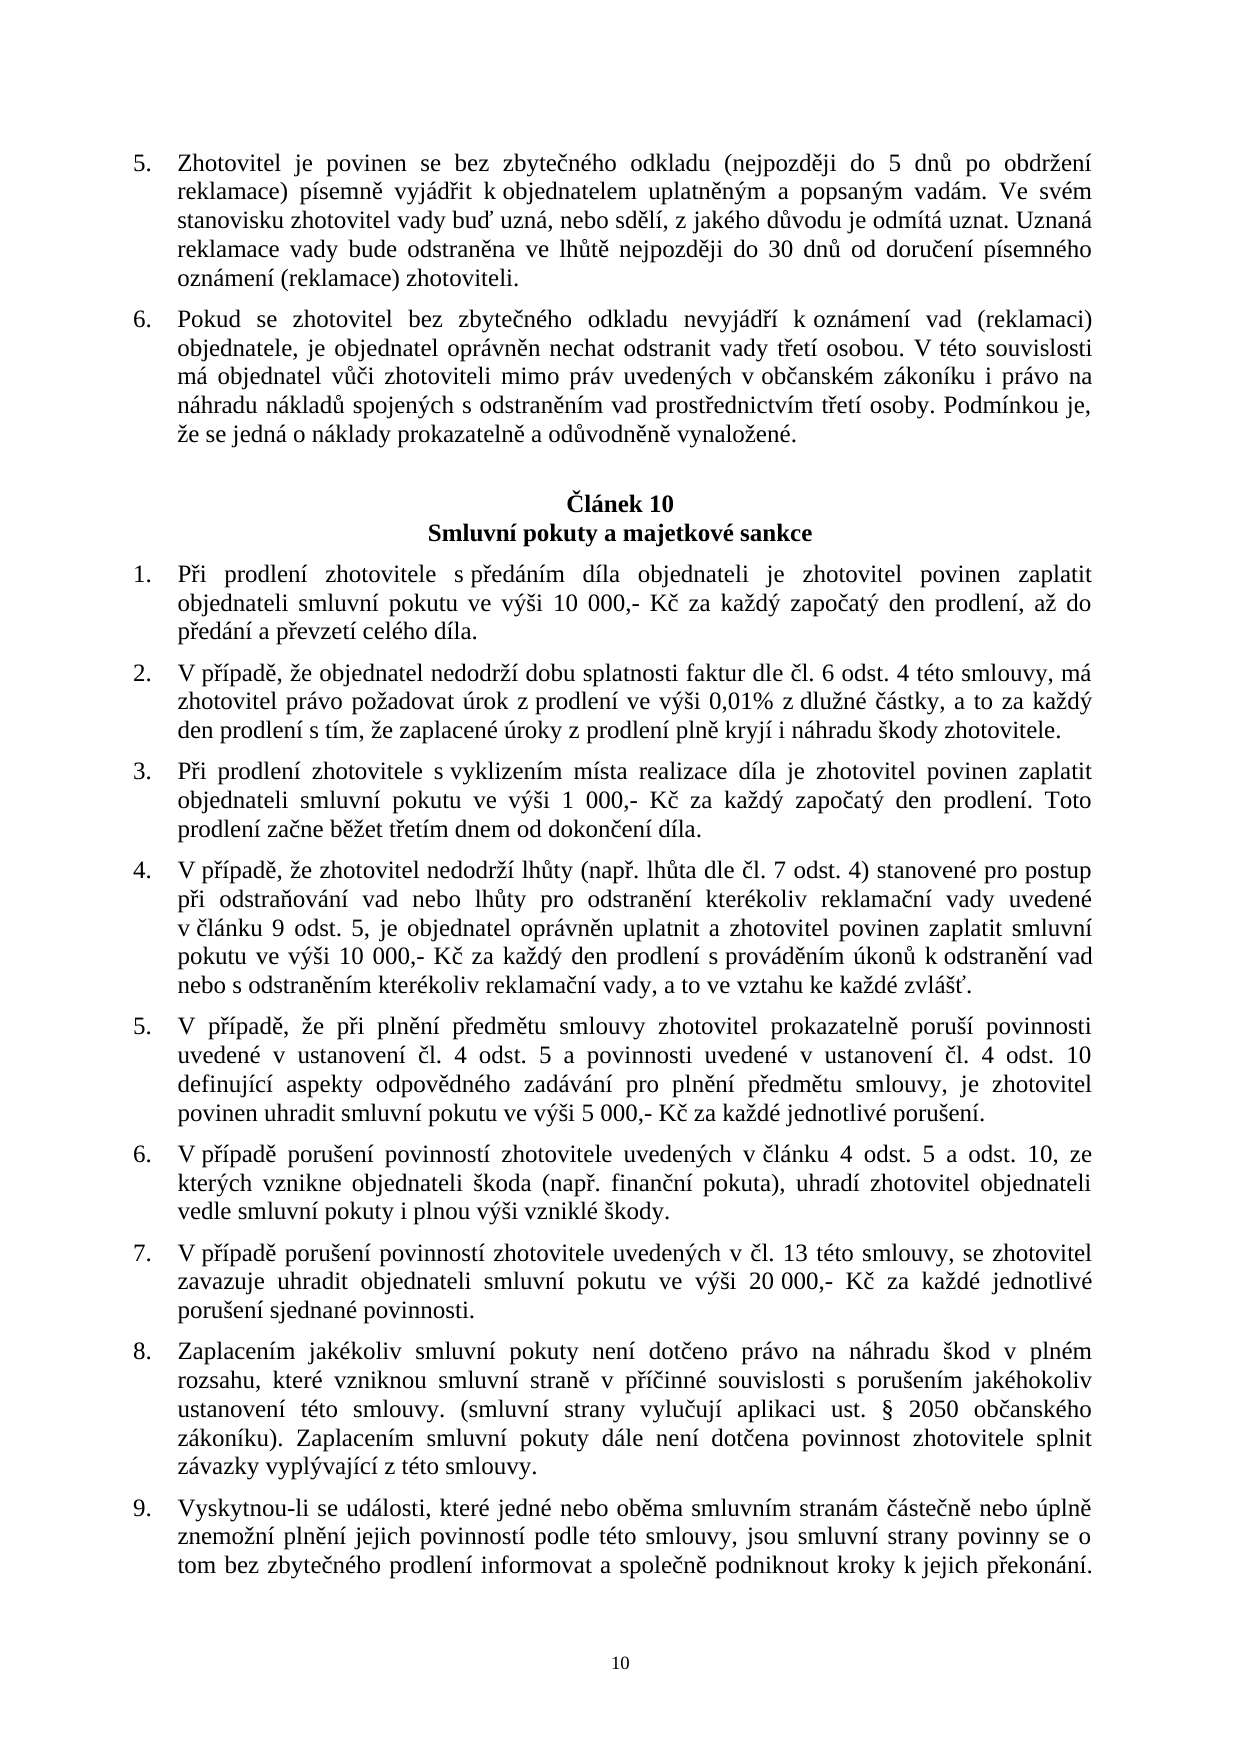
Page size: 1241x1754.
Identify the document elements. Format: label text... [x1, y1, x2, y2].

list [133, 1493, 1093, 1579]
text Smluvní pokuty a majetkové sankce [148, 518, 1093, 546]
list V případě, že zhotovitel nedodrží lhůty (např. lhůta dle čl. 7 odst. 4) stanovené pro postup při odstraňování vad nebo lhůty pro odstranění kterékoliv reklamační vady uvedené v článku 9 odst. 5, je objednatel oprávněn uplatnit a zhotovitel povinen zaplatit smluvní pokutu ve výši 10 000,- Kč za každý den prodlení s prováděním úkonů k odstranění vad nebo s odstraněním kterékoliv reklamační vady, a to ve vztahu ke každé zvlášť. [133, 855, 1093, 999]
list V případě, že objednatel nedodrží dobu splatnosti faktur dle čl. 6 odst. 4 této smlouvy, má zhotovitel právo požadovat úrok z prodlení ve výši 0,01% z dlužné částky, a to za každý den prodlení s tím, že zaplacené úroky z prodlení plně kryjí i náhradu škody zhotovitele. [133, 658, 1093, 744]
list Zaplacením jakékoliv smluvní pokuty není dotčeno právo na náhradu škod v plném rozsahu, které vzniknou smluvní straně v příčinné souvislosti s porušením jakéhokoliv ustanovení této smlouvy. (smluvní strany vylučují aplikaci ust. § 2050 občanského zákoníku). Zaplacením smluvní pokuty dále není dotčena povinnost zhotovitele splnit závazky vyplývající z této smlouvy. [133, 1336, 1093, 1480]
list Při prodlení zhotovitele s předáním díla objednateli je zhotovitel povinen zaplatit objednateli smluvní pokutu ve výši 10 000,- Kč za každý započatý den prodlení, až do předání a převzetí celého díla. [133, 559, 1093, 645]
list V případě, že při plnění předmětu smlouvy zhotovitel prokazatelně poruší povinnosti uvedené v ustanovení čl. 4 odst. 5 a povinnosti uvedené v ustanovení čl. 4 odst. 10 definující aspekty odpovědného zadávání pro plnění předmětu smlouvy, je zhotovitel povinen uhradit smluvní pokutu ve výši 5 000,- Kč za každé jednotlivé porušení. [133, 1011, 1093, 1126]
list V případě porušení povinností zhotovitele uvedených v čl. 13 této smlouvy, se zhotovitel zavazuje uhradit objednateli smluvní pokutu ve výši 20 000,- Kč za každé jednotlivé porušení sjednané povinnosti. [133, 1238, 1093, 1324]
list Při prodlení zhotovitele s vyklizením místa realizace díla je zhotovitel povinen zaplatit objednateli smluvní pokutu ve výši 1 000,- Kč za každý započatý den prodlení. Toto prodlení začne běžet třetím dnem od dokončení díla. [133, 756, 1093, 843]
list Zhotovitel je povinen se bez zbytečného odkladu (nejpozději do 5 dnů po obdržení reklamace) písemně vyjádřit k objednatelem uplatněným a popsaným vadám. Ve svém stanovisku zhotovitel vady buď uzná, nebo sdělí, z jakého důvodu je odmítá uznat. Uznaná reklamace vady bude odstraněna ve lhůtě nejpozději do 30 dnů od doručení písemného oznámení (reklamace) zhotoviteli. [133, 148, 1093, 291]
list Pokud se zhotovitel bez zbytečného odkladu nevyjádří k oznámení vad (reklamaci) objednatele, je objednatel oprávněn nechat odstranit vady třetí osobou. V této souvislosti má objednatel vůči zhotoviteli mimo práv uvedených v občanském zákoníku i právo na náhradu nákladů spojených s odstraněním vad prostřednictvím třetí osoby. Podmínkou je, že se jedná o náklady prokazatelně a odůvodněně vynaložené. [133, 304, 1093, 448]
text Článek 10 [148, 489, 1093, 518]
list V případě porušení povinností zhotovitele uvedených v článku 4 odst. 5 a odst. 10, ze kterých vznikne objednateli škoda (např. finanční pokuta), uhradí zhotovitel objednateli vedle smluvní pokuty i plnou výši vzniklé škody. [133, 1139, 1093, 1225]
